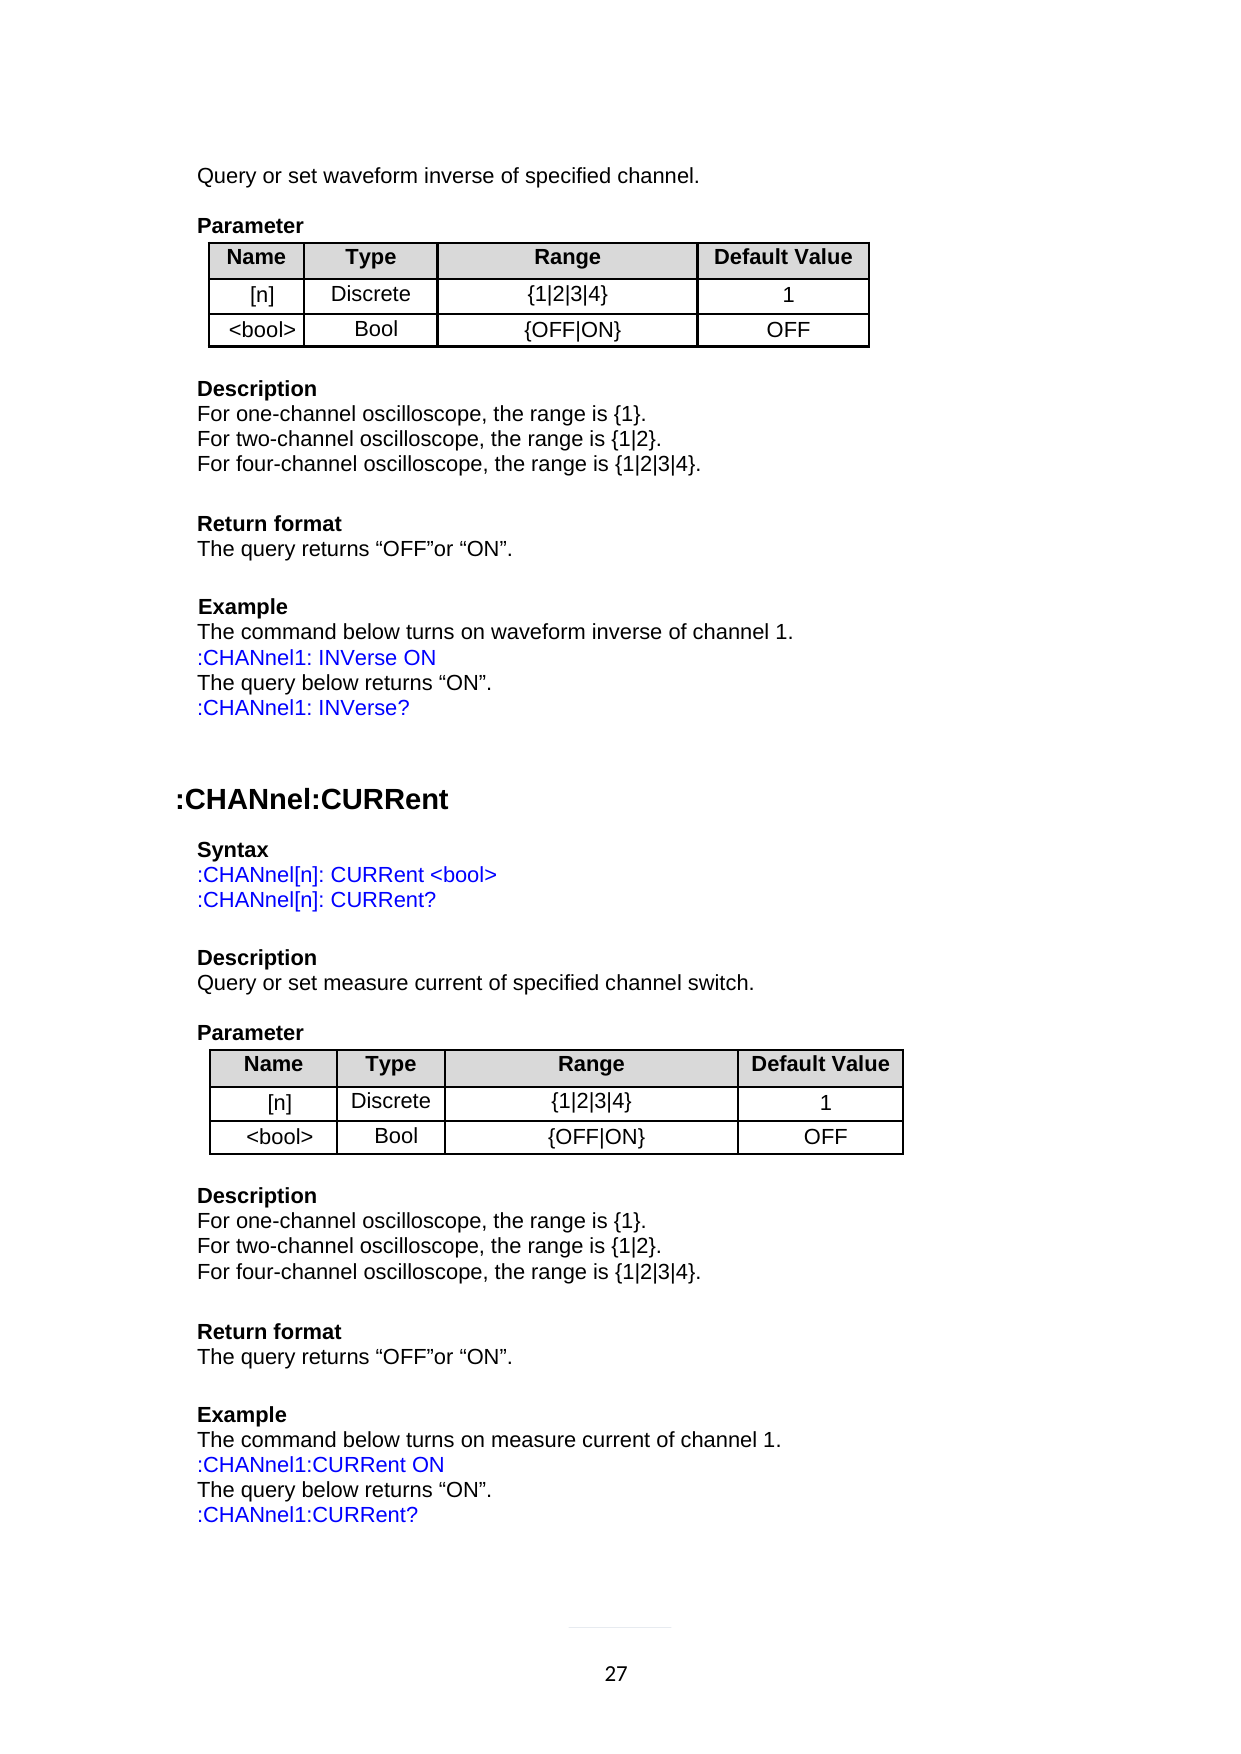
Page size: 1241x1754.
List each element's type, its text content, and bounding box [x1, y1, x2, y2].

table_cell <bool> [210, 315, 303, 345]
text Example [198, 594, 534, 619]
table_cell 1 [699, 280, 868, 313]
text Parameter [175, 213, 1065, 238]
table_cell Discrete [305, 280, 436, 313]
text Syntax [175, 837, 1065, 862]
text :CHANnel1: INVerse? [197, 695, 1065, 720]
table_header Name [210, 244, 303, 278]
text For four-channel oscilloscope, the range is {1|2|3|4}. [197, 451, 1065, 476]
text Description [175, 1183, 1065, 1208]
table_header Type [338, 1051, 444, 1086]
text The query returns “OFF”or “ON”. [197, 536, 1065, 562]
table_header Range [446, 1051, 737, 1086]
text Example [175, 1401, 1065, 1427]
text Query or set measure current of specified channel switch. [197, 970, 1065, 995]
table_cell OFF [739, 1122, 902, 1153]
text For four-channel oscilloscope, the range is {1|2|3|4}. [197, 1259, 1065, 1284]
table_header Default Value [739, 1051, 902, 1086]
table_cell <bool> [211, 1122, 336, 1153]
table_cell {1|2|3|4} [446, 1088, 737, 1120]
text Description [175, 376, 1065, 401]
text :CHANnel[n]: CURRent? [197, 887, 1065, 912]
text For two-channel oscilloscope, the range is {1|2}. [197, 1233, 1065, 1259]
text Parameter [175, 1020, 1065, 1046]
subtitle :CHANnel:CURRent [175, 782, 1065, 816]
text For one-channel oscilloscope, the range is {1}. [197, 1208, 1065, 1233]
text The command below turns on waveform inverse of channel 1. [197, 619, 1065, 644]
table_cell Bool [305, 315, 436, 345]
text :CHANnel1: INVerse ON [197, 644, 1065, 670]
text The query below returns “ON”. [197, 1477, 1065, 1502]
text The query below returns “ON”. [197, 670, 1065, 695]
table_cell 1 [739, 1088, 902, 1120]
text :CHANnel1:CURRent? [197, 1502, 1065, 1527]
text Return format [175, 1318, 1065, 1344]
text Description [175, 945, 1065, 970]
text For one-channel oscilloscope, the range is {1}. [197, 401, 1065, 426]
table_cell {1|2|3|4} [439, 280, 696, 313]
text For two-channel oscilloscope, the range is {1|2}. [197, 426, 1065, 451]
table_cell {OFF|ON} [446, 1122, 737, 1153]
table_cell OFF [699, 315, 868, 345]
text Query or set waveform inverse of specified channel. [197, 162, 1065, 188]
table_cell Bool [338, 1122, 444, 1153]
text :CHANnel1:CURRent ON [197, 1452, 1065, 1477]
table_cell [n] [211, 1088, 336, 1120]
table_header Type [305, 244, 436, 278]
text The query returns “OFF”or “ON”. [197, 1344, 1065, 1369]
table_cell [n] [210, 280, 303, 313]
table_header Name [211, 1051, 336, 1086]
table_header Default Value [699, 244, 868, 278]
table_header Range [439, 244, 696, 278]
text The command below turns on measure current of channel 1. [197, 1427, 1065, 1452]
text Return format [175, 511, 1065, 536]
table_cell Discrete [338, 1088, 444, 1120]
text :CHANnel[n]: CURRent <bool> [197, 862, 1065, 887]
table_cell {OFF|ON} [439, 315, 696, 345]
